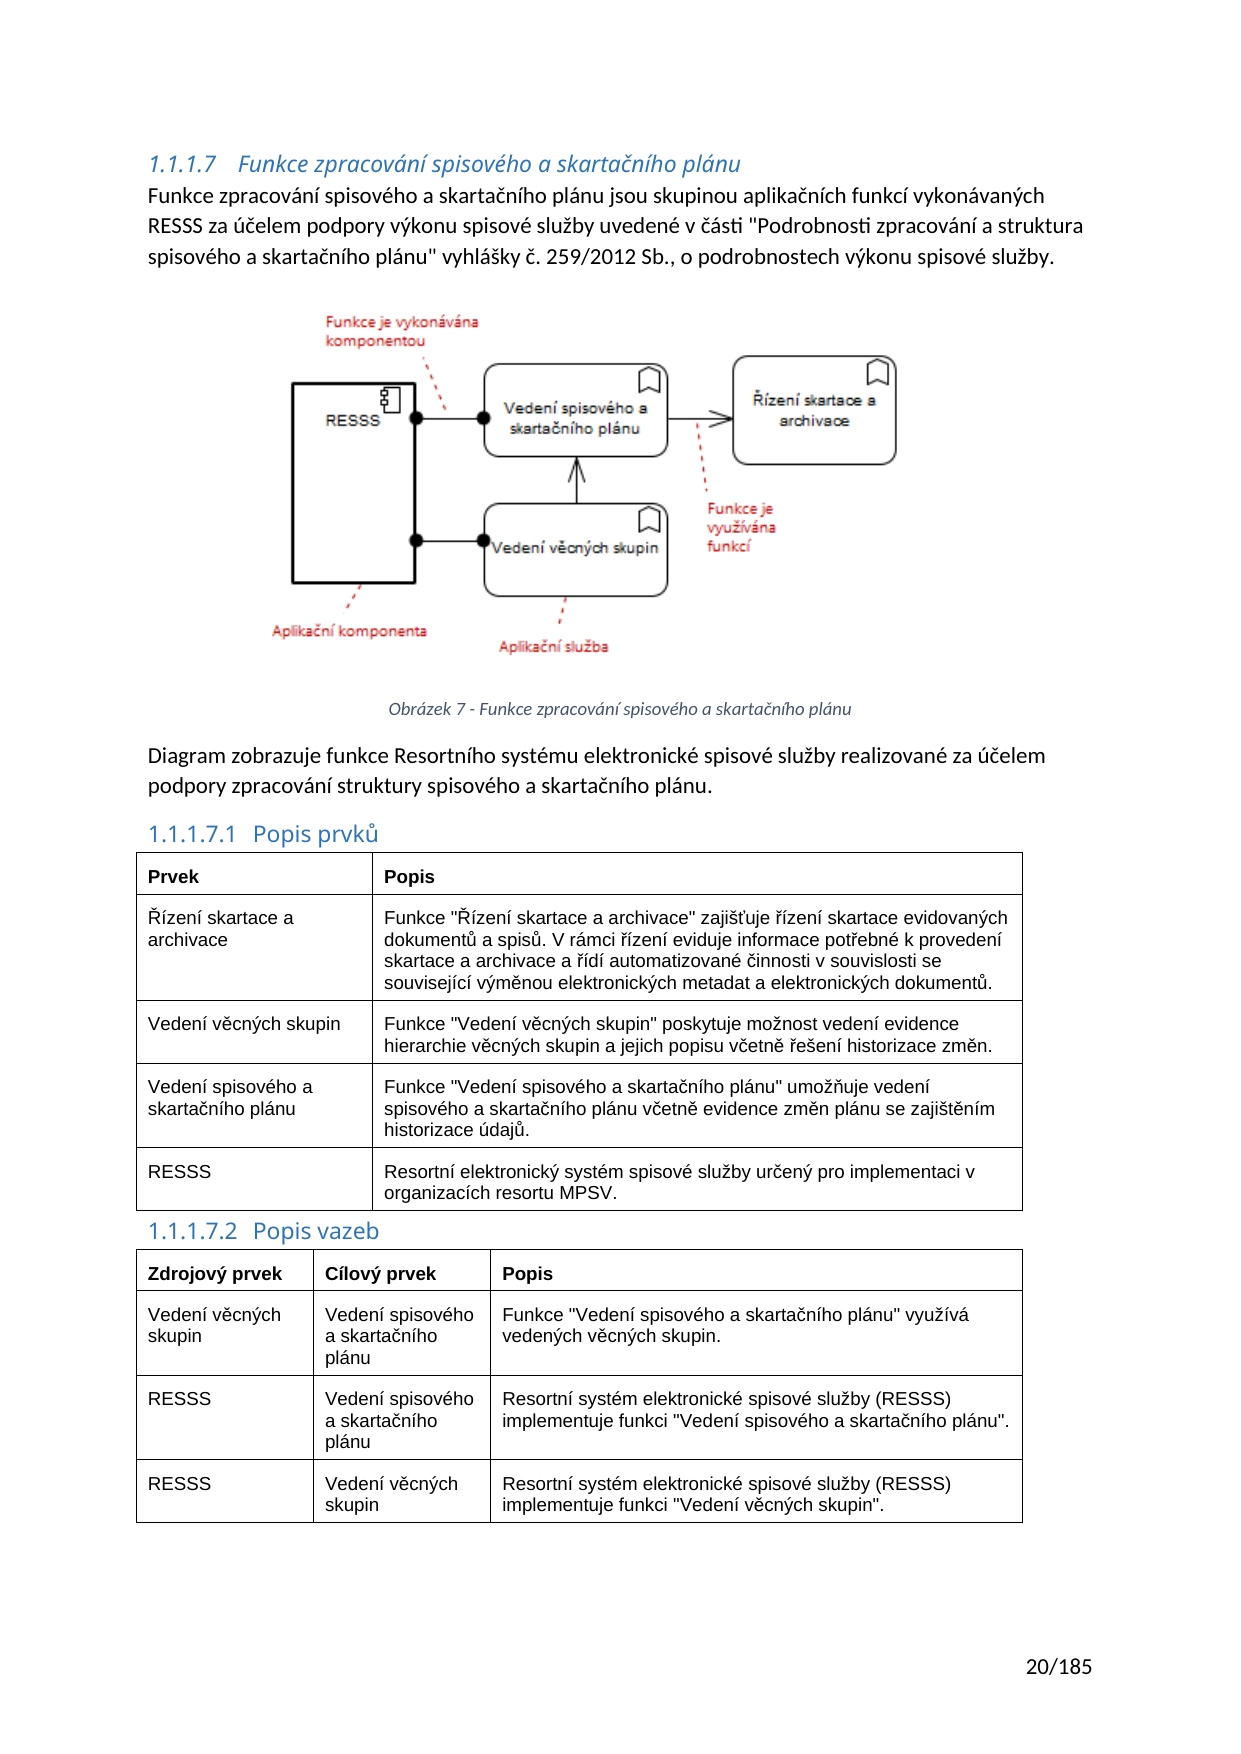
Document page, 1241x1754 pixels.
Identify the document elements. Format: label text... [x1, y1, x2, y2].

subtitle Popis prvků [148, 818, 1093, 850]
table_cell Resortní systém elektronické spisové služby (RESSS) implementuje funkci "Vedení spisového a skartačního plánu". [491, 1376, 1022, 1459]
table_cell Vedení věcných skupin [137, 1001, 372, 1062]
table_header Prvek [137, 853, 372, 893]
table_header Cílový prvek [314, 1250, 490, 1290]
table_cell Funkce "Vedení spisového a skartačního plánu" umožňuje vedení spisového a skartačního plánu včetně evidence změn plánu se zajištěním historizace údajů. [373, 1064, 1022, 1147]
table_cell Vedení spisového a skartačního plánu [314, 1291, 490, 1375]
table_cell Resortní elektronický systém spisové služby určený pro implementaci v organizacích resortu MPSV. [373, 1148, 1022, 1210]
text Diagram zobrazuje funkce Resortního systému elektronické spisové služby realizované za účelem podpory zpracování struktury spisového a skartačního plánu. [148, 741, 1093, 799]
table_cell Vedení spisového a skartačního plánu [137, 1064, 372, 1147]
table_cell Funkce "Vedení spisového a skartačního plánu" využívá vedených věcných skupin. [491, 1291, 1022, 1375]
table_cell RESSS [137, 1148, 372, 1210]
picture [257, 297, 983, 671]
table_cell Funkce "Vedení věcných skupin" poskytuje možnost vedení evidence hierarchie věcných skupin a jejich popisu včetně řešení historizace změn. [373, 1001, 1022, 1062]
table_cell Resortní systém elektronické spisové služby (RESSS) implementuje funkci "Vedení věcných skupin". [491, 1460, 1022, 1522]
subtitle Popis vazeb [148, 1215, 1093, 1246]
table_cell Vedení věcných skupin [314, 1460, 490, 1522]
table_cell Vedení spisového a skartačního plánu [314, 1376, 490, 1459]
subtitle Funkce zpracování spisového a skartačního plánu [148, 148, 1093, 179]
table_header Popis [373, 853, 1022, 893]
table_header Zdrojový prvek [137, 1250, 313, 1290]
table_cell Vedení věcných skupin [137, 1291, 313, 1375]
table_cell Řízení skartace a archivace [137, 895, 372, 999]
table_cell Funkce "Řízení skartace a archivace" zajišťuje řízení skartace evidovaných dokumentů a spisů. V rámci řízení eviduje informace potřebné k provedení skartace a archivace a řídí automatizované činnosti v souvislosti se související výměnou elektronických metadat a elektronických dokumentů. [373, 895, 1022, 999]
table_cell RESSS [137, 1376, 313, 1459]
text Funkce zpracování spisového a skartačního plánu jsou skupinou aplikačních funkcí vykonávaných RESSS za účelem podpory výkonu spisové služby uvedené v části "Podrobnosti zpracování a struktura spisového a skartačního plánu" vyhlášky č. 259/2012 Sb., o podrobnostech výkonu spisové služby. [148, 181, 1093, 270]
table_cell RESSS [137, 1460, 313, 1522]
table_header Popis [491, 1250, 1022, 1290]
